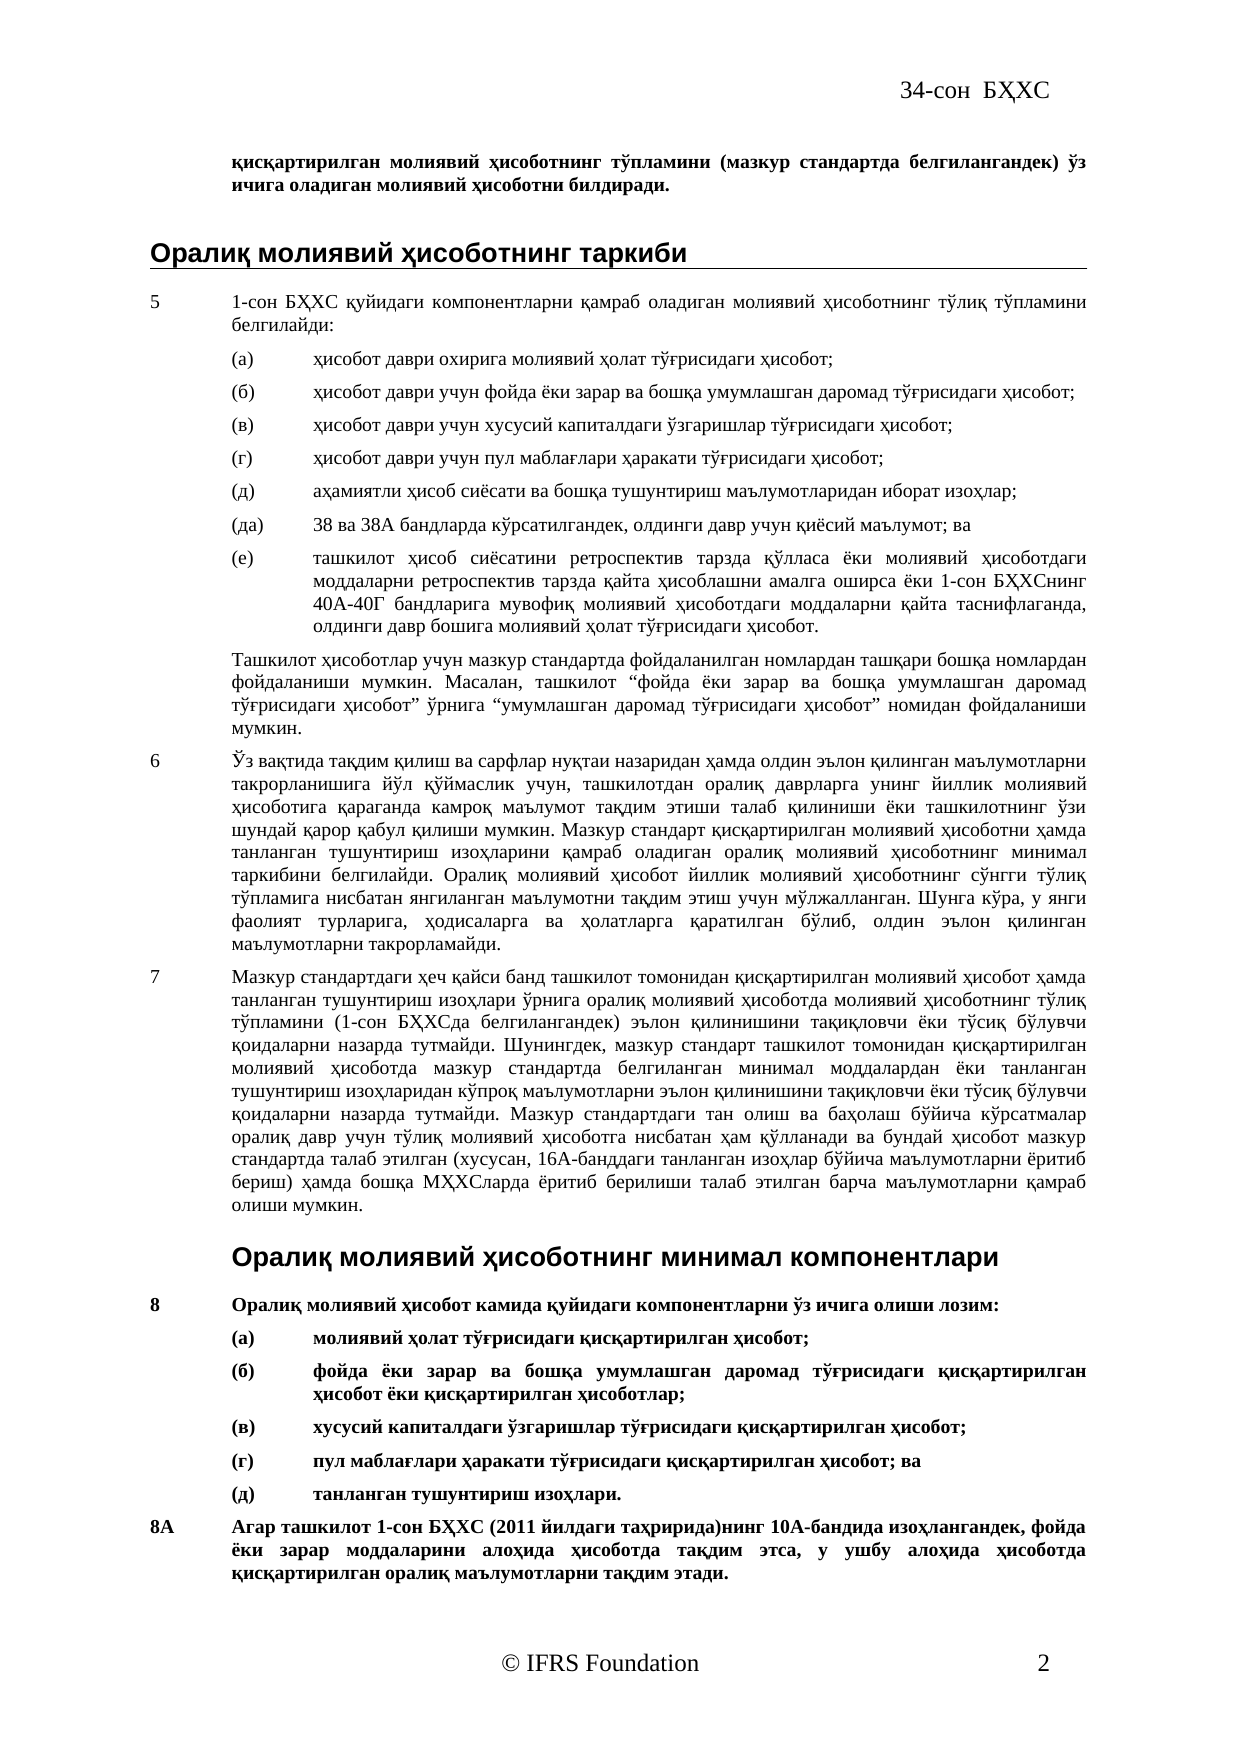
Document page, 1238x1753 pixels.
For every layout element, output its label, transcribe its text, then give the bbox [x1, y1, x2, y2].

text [231, 150, 1087, 196]
text Оралиқ молиявий ҳисоботнинг таркиби [150, 237, 1087, 268]
text Ташкилот ҳисоботлар учун мазкур cтандартда фойдаланилган номлардан ташқари бошқа номлардан фойдаланиши мумкин. Масалан, ташкилот “фойда ёки зарар ва бошқа умумлашган даромад тўғрисидаги ҳисобот” ўрнига “умумлашган даромад тўғрисидаги ҳисобот” номидан фойдаланиши мумкин. [231, 647, 1087, 739]
text (в) хусусий капиталдаги ўзгаришлар тўғрисидаги қисқартирилган ҳисобот; [231, 1415, 1087, 1438]
text 6 Ўз вақтида тақдим қилиш ва сарфлар нуқтаи назаридан ҳамда олдин эълон қилинган маълумотларни такрорланишига йўл қўймаслик учун, ташкилотдан оралиқ даврларга унинг йиллик молиявий ҳисоботига қараганда камроқ маълумот тақдим этиши талаб қилиниши ёки ташкилотнинг ўзи шундай қарор қабул қилиши мумкин. Мазкур стандарт қисқартирилган молиявий ҳисоботни ҳамда танланган тушунтириш изоҳларини қамраб оладиган оралиқ молиявий ҳисоботнинг минимал таркибини белгилайди. Оралиқ молиявий ҳисобот йиллик молиявий ҳисоботнинг сўнгги тўлиқ тўпламига нисбатан янгиланган маълумотни тақдим этиш учун мўлжалланган. Шунга кўра, у янги фаолият турларига, ҳодисаларга ва ҳолатларга қаратилган бўлиб, олдин эълон қилинган маълумотларни такрорламайди. [150, 749, 1087, 954]
text 7 Мазкур стандартдаги ҳеч қайси банд ташкилот томонидан қисқартирилган молиявий ҳисобот ҳамда танланган тушунтириш изоҳлари ўрнига оралиқ молиявий ҳисоботда молиявий ҳисоботнинг тўлиқ тўпламини (1-сон БҲХСда белгилангандек) эълон қилинишини тақиқловчи ёки тўсиқ бўлувчи қоидаларни назарда тутмайди. Шунингдек, мазкур стандарт ташкилот томонидан қисқартирилган молиявий ҳисоботда мазкур стандартда белгиланган минимал моддалардан ёки танланган тушунтириш изоҳларидан кўпроқ маълумотларни эълон қилинишини тақиқловчи ёки тўсиқ бўлувчи қоидаларни назарда тутмайди. Мазкур стандартдаги тан олиш ва баҳолаш бўйича кўрсатмалар оралиқ давр учун тўлиқ молиявий ҳисоботга нисбатан ҳам қўлланади ва бундай ҳисобот мазкур стандартда талаб этилган (хусусан, 16А-банддаги танланган изоҳлар бўйича маълумотларни ёритиб бериш) ҳамда бошқа МҲХСларда ёритиб берилиши талаб этилган барча маълумотларни қамраб олиши мумкин. [150, 965, 1087, 1216]
text (в) ҳисобот даври учун хусусий капиталдаги ўзгаришлар тўғрисидаги ҳисобот; [231, 413, 1087, 436]
text (б) фойда ёки зарар ва бошқа умумлашган даромад тўғрисидаги қисқартирилган ҳисобот ёки қисқартирилган ҳисоботлар; [231, 1359, 1087, 1405]
text 8A Агар ташкилот 1-сон БҲХС (2011 йилдаги таҳририда)нинг 10А-бандида изоҳлангандек, фойда ёки зарар моддаларини алоҳида ҳисоботда тақдим этса, у ушбу алоҳида ҳисоботда қисқартирилган оралиқ маълумотларни тақдим этади. [150, 1515, 1087, 1583]
text 8 Оралиқ молиявий ҳисобот камида қуйидаги компонентларни ўз ичига олиши лозим: [150, 1293, 1087, 1316]
text 5 1-сон БҲХС қуйидаги компонентларни қамраб оладиган молиявий ҳисоботнинг тўлиқ тўпламини белгилайди: [150, 290, 1087, 336]
text (д) танланган тушунтириш изоҳлари. [231, 1482, 1087, 1505]
text (г) ҳисобот даври учун пул маблағлари ҳаракати тўғрисидаги ҳисобот; [231, 446, 1087, 469]
text (а) ҳисобот даври охирига молиявий ҳолат тўғрисидаги ҳисобот; [231, 346, 1087, 369]
text (е) ташкилот ҳисоб сиёсатини ретроспектив тарзда қўлласа ёки молиявий ҳисоботдаги моддаларни ретроспектив тарзда қайта ҳисоблашни амалга оширса ёки 1-сон БҲХСнинг 40А-40Г бандларига мувофиқ молиявий ҳисоботдаги моддаларни қайта таснифлаганда, олдинги давр бошига молиявий ҳолат тўғрисидаги ҳисобот. [231, 546, 1087, 637]
text (б) ҳисобот даври учун фойда ёки зарар ва бошқа умумлашган даромад тўғрисидаги ҳисобот; [231, 380, 1087, 402]
text (да) 38 ва 38А бандларда кўрсатилгандек, олдинги давр учун қиёсий маълумот; ва [231, 513, 1087, 535]
text (д) аҳамиятли ҳисоб сиёсати ва бошқа тушунтириш маълумотларидан иборат изоҳлар; [231, 479, 1087, 502]
text (a) молиявий ҳолат тўғрисидаги қисқартирилган ҳисобот; [231, 1326, 1087, 1349]
text Оралиқ молиявий ҳисоботнинг минимал компонентлари [231, 1241, 1087, 1272]
text (г) пул маблағлари ҳаракати тўғрисидаги қисқартирилган ҳисобот; ва [231, 1449, 1087, 1471]
